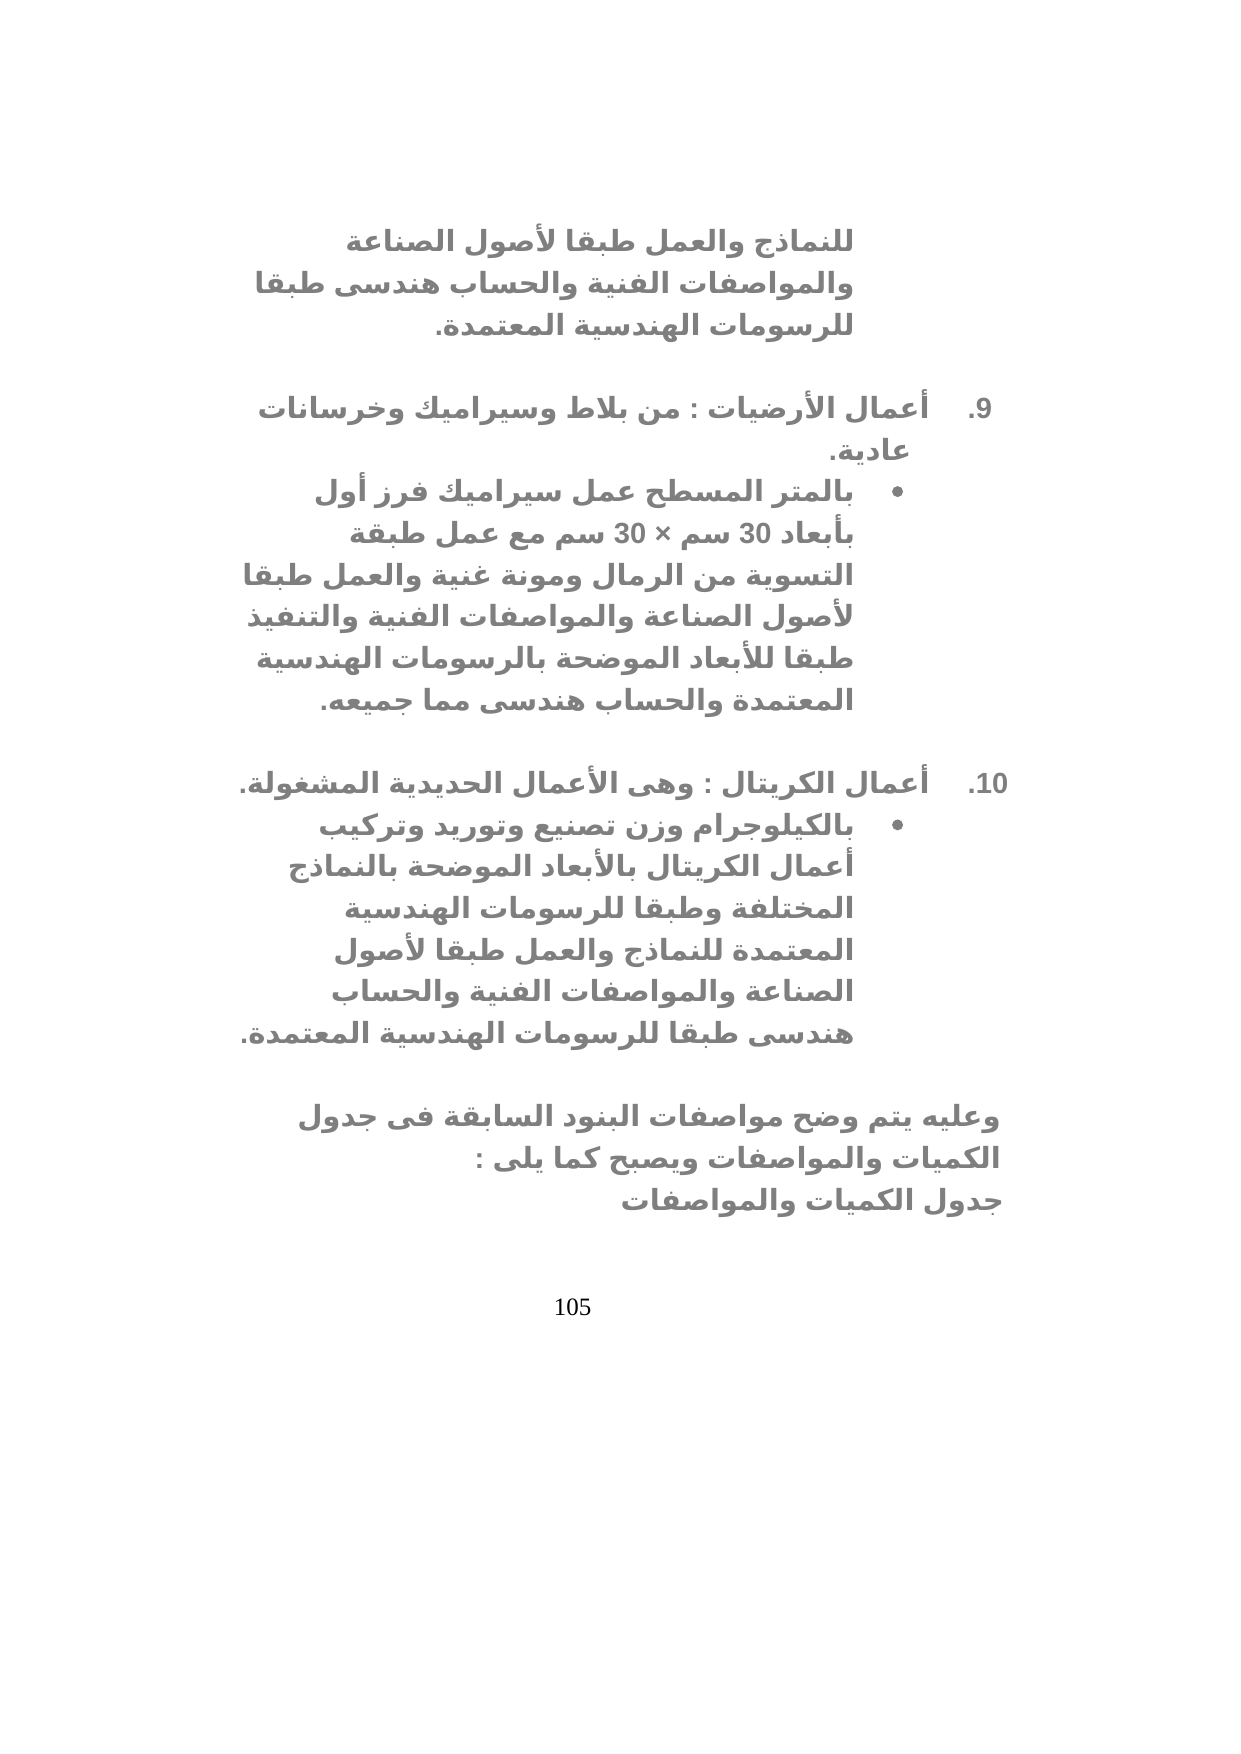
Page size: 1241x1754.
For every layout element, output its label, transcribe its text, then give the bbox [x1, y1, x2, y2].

list أعمال الكريتال : وهى الأعمال الحديدية المشغولة. [236, 760, 967, 802]
text جدول الكميات والمواصفات [236, 1177, 1004, 1218]
list أعمال الأرضيات : من بلاط وسيراميك وخرسانات عادية. [236, 385, 967, 468]
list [236, 218, 892, 343]
text وعليه يتم وضح مواصفات البنود السابقة فى جدول الكميات والمواصفات ويصبح كما يلى : [236, 1093, 1001, 1177]
list بالمتر المسطح عمل سيراميك فرز أول بأبعاد 30 سم × 30 سم مع عمل طبقة التسوية من الرمال ومونة غنية والعمل طبقا لأصول الصناعة والمواصفات الفنية والتنفيذ طبقا للأبعاد الموضحة بالرسومات الهندسية المعتمدة والحساب هندسى مما جميعه. [236, 468, 892, 718]
list بالكيلوجرام وزن تصنيع وتوريد وتركيب أعمال الكريتال بالأبعاد الموضحة بالنماذج المختلفة وطبقا للرسومات الهندسية المعتمدة للنماذج والعمل طبقا لأصول الصناعة والمواصفات الفنية والحساب هندسى طبقا للرسومات الهندسية المعتمدة. [236, 802, 892, 1052]
